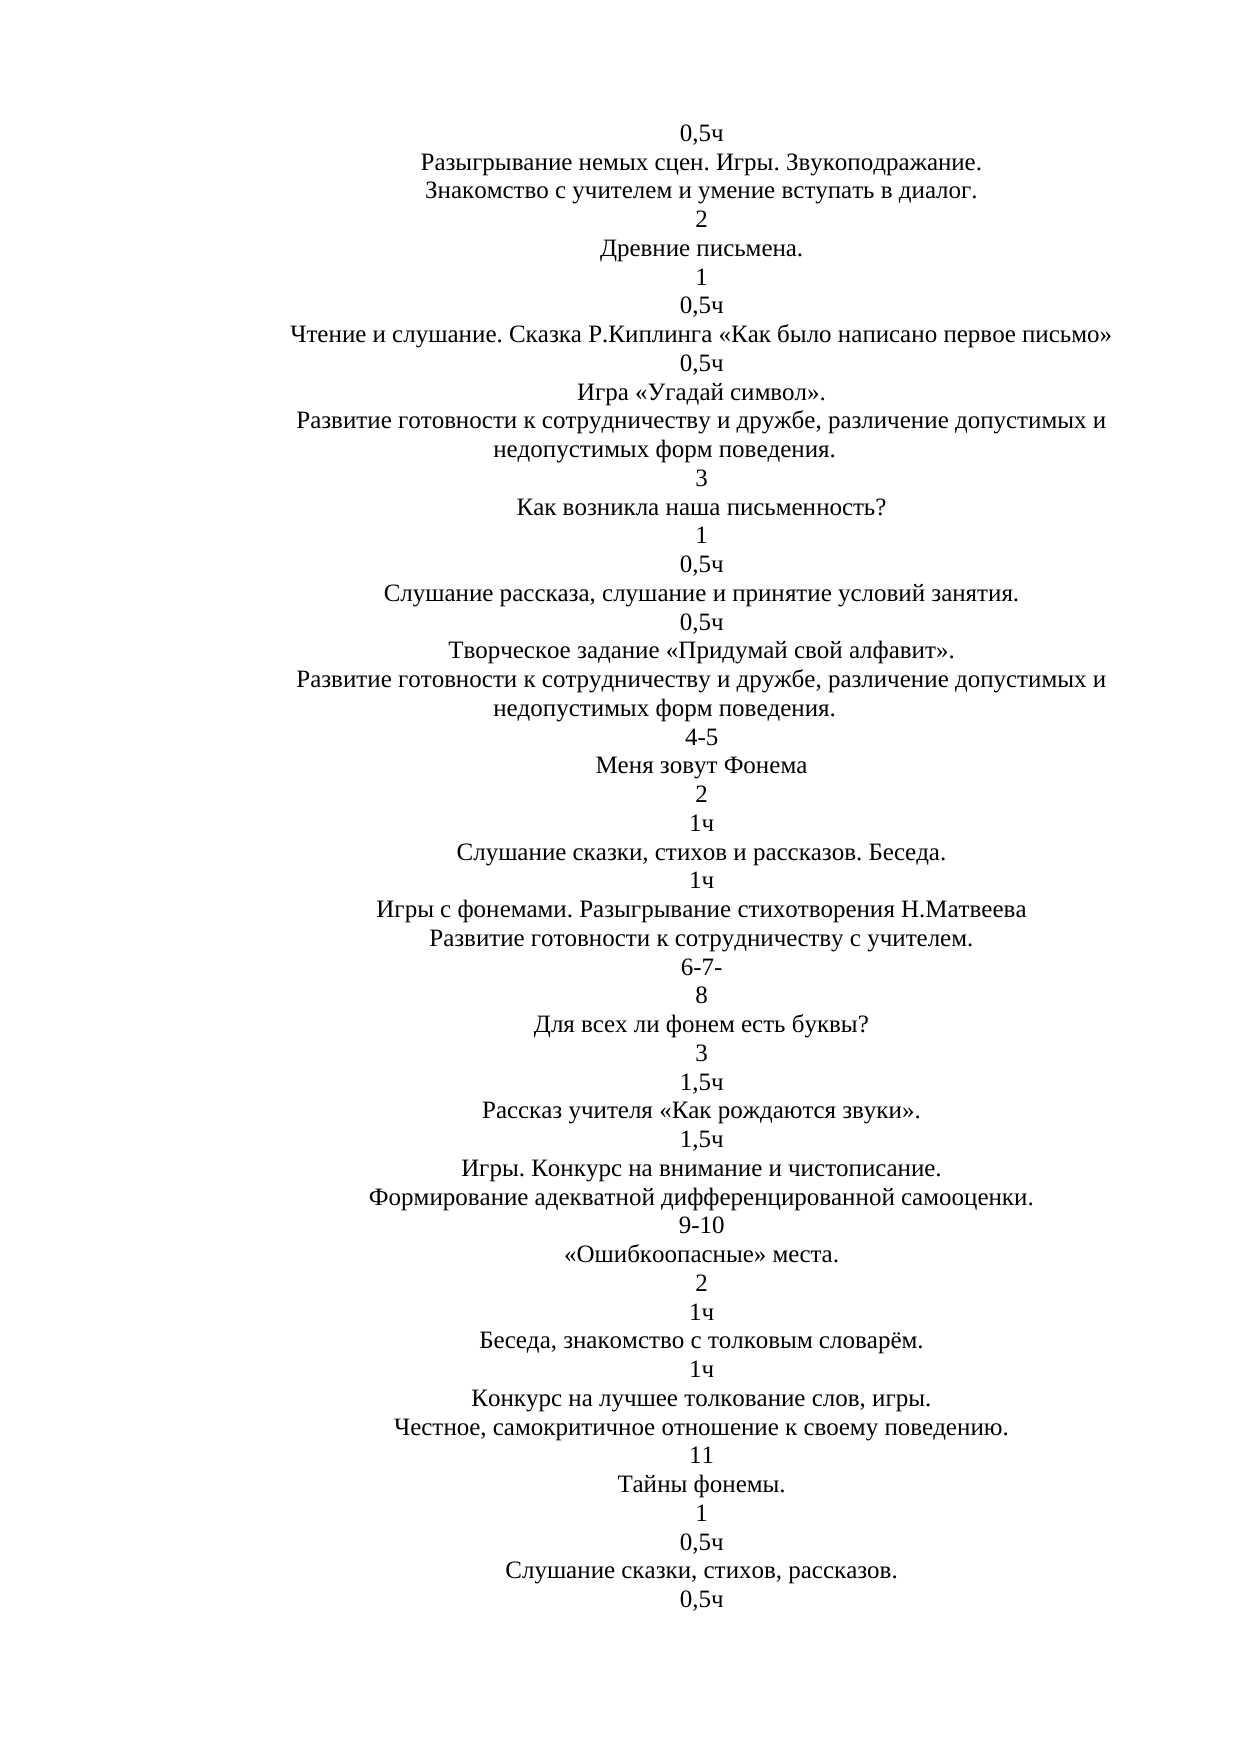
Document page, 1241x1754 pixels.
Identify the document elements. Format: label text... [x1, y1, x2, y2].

text Как возникла наша письменность? [177, 492, 1152, 521]
text Меня зовут Фонема [177, 751, 1152, 779]
text 1ч [177, 808, 1152, 837]
text 1ч [177, 866, 1152, 894]
text Конкурс на лучшее толкование слов, игры. [177, 1383, 1152, 1412]
text 8 [177, 981, 1152, 1009]
text Слушание сказки, стихов, рассказов. [177, 1556, 1152, 1584]
text Честное, самокритичное отношение к своему поведению. [177, 1412, 1152, 1441]
text Чтение и слушание. Сказка Р.Киплинга «Как было написано первое письмо» [177, 319, 1152, 348]
text 1 [177, 521, 1152, 549]
text 3 [177, 1038, 1152, 1067]
text 0,5ч [177, 348, 1152, 377]
text 1ч [177, 1354, 1152, 1383]
text 6-7- [177, 952, 1152, 981]
text 1ч [177, 1297, 1152, 1326]
text 0,5ч [177, 607, 1152, 636]
text Рассказ учителя «Как рождаются звуки». [177, 1096, 1152, 1124]
text Слушание сказки, стихов и рассказов. Беседа. [177, 837, 1152, 866]
text 2 [177, 204, 1152, 233]
text 1 [177, 262, 1152, 291]
text 0,5ч [177, 1527, 1152, 1556]
text Разыгрывание немых сцен. Игры. Звукоподражание. [177, 147, 1152, 176]
text 1,5ч [177, 1124, 1152, 1153]
text Для всех ли фонем есть буквы? [177, 1009, 1152, 1038]
text Творческое задание «Придумай свой алфавит». [177, 636, 1152, 664]
text 0,5ч [177, 549, 1152, 578]
text «Ошибкоопасные» места. [177, 1239, 1152, 1268]
text 1,5ч [177, 1067, 1152, 1096]
text Слушание рассказа, слушание и принятие условий занятия. [177, 578, 1152, 607]
text 3 [177, 463, 1152, 492]
text 11 [177, 1441, 1152, 1469]
text 2 [177, 779, 1152, 808]
text 2 [177, 1268, 1152, 1297]
text Древние письмена. [177, 233, 1152, 262]
text Развитие готовности к сотрудничеству и дружбе, различение допустимых и недопустимых форм поведения. [177, 664, 1152, 722]
text Знакомство с учителем и умение вступать в диалог. [177, 176, 1152, 204]
text 0,5ч [177, 291, 1152, 319]
text Игра «Угадай символ». [177, 377, 1152, 406]
text Формирование адекватной дифференцированной самооценки. [177, 1182, 1152, 1211]
text 4-5 [177, 722, 1152, 751]
text Развитие готовности к сотрудничеству с учителем. [177, 923, 1152, 952]
text 1 [177, 1498, 1152, 1527]
text 9-10 [177, 1211, 1152, 1239]
text Игры. Конкурс на внимание и чистописание. [177, 1153, 1152, 1182]
text Тайны фонемы. [177, 1469, 1152, 1498]
text Беседа, знакомство с толковым словарём. [177, 1326, 1152, 1354]
text Игры с фонемами. Разыгрывание стихотворения Н.Матвеева [177, 894, 1152, 923]
text Развитие готовности к сотрудничеству и дружбе, различение допустимых и недопустимых форм поведения. [177, 406, 1152, 463]
text 0,5ч [177, 1584, 1152, 1613]
text 0,5ч [177, 118, 1152, 147]
